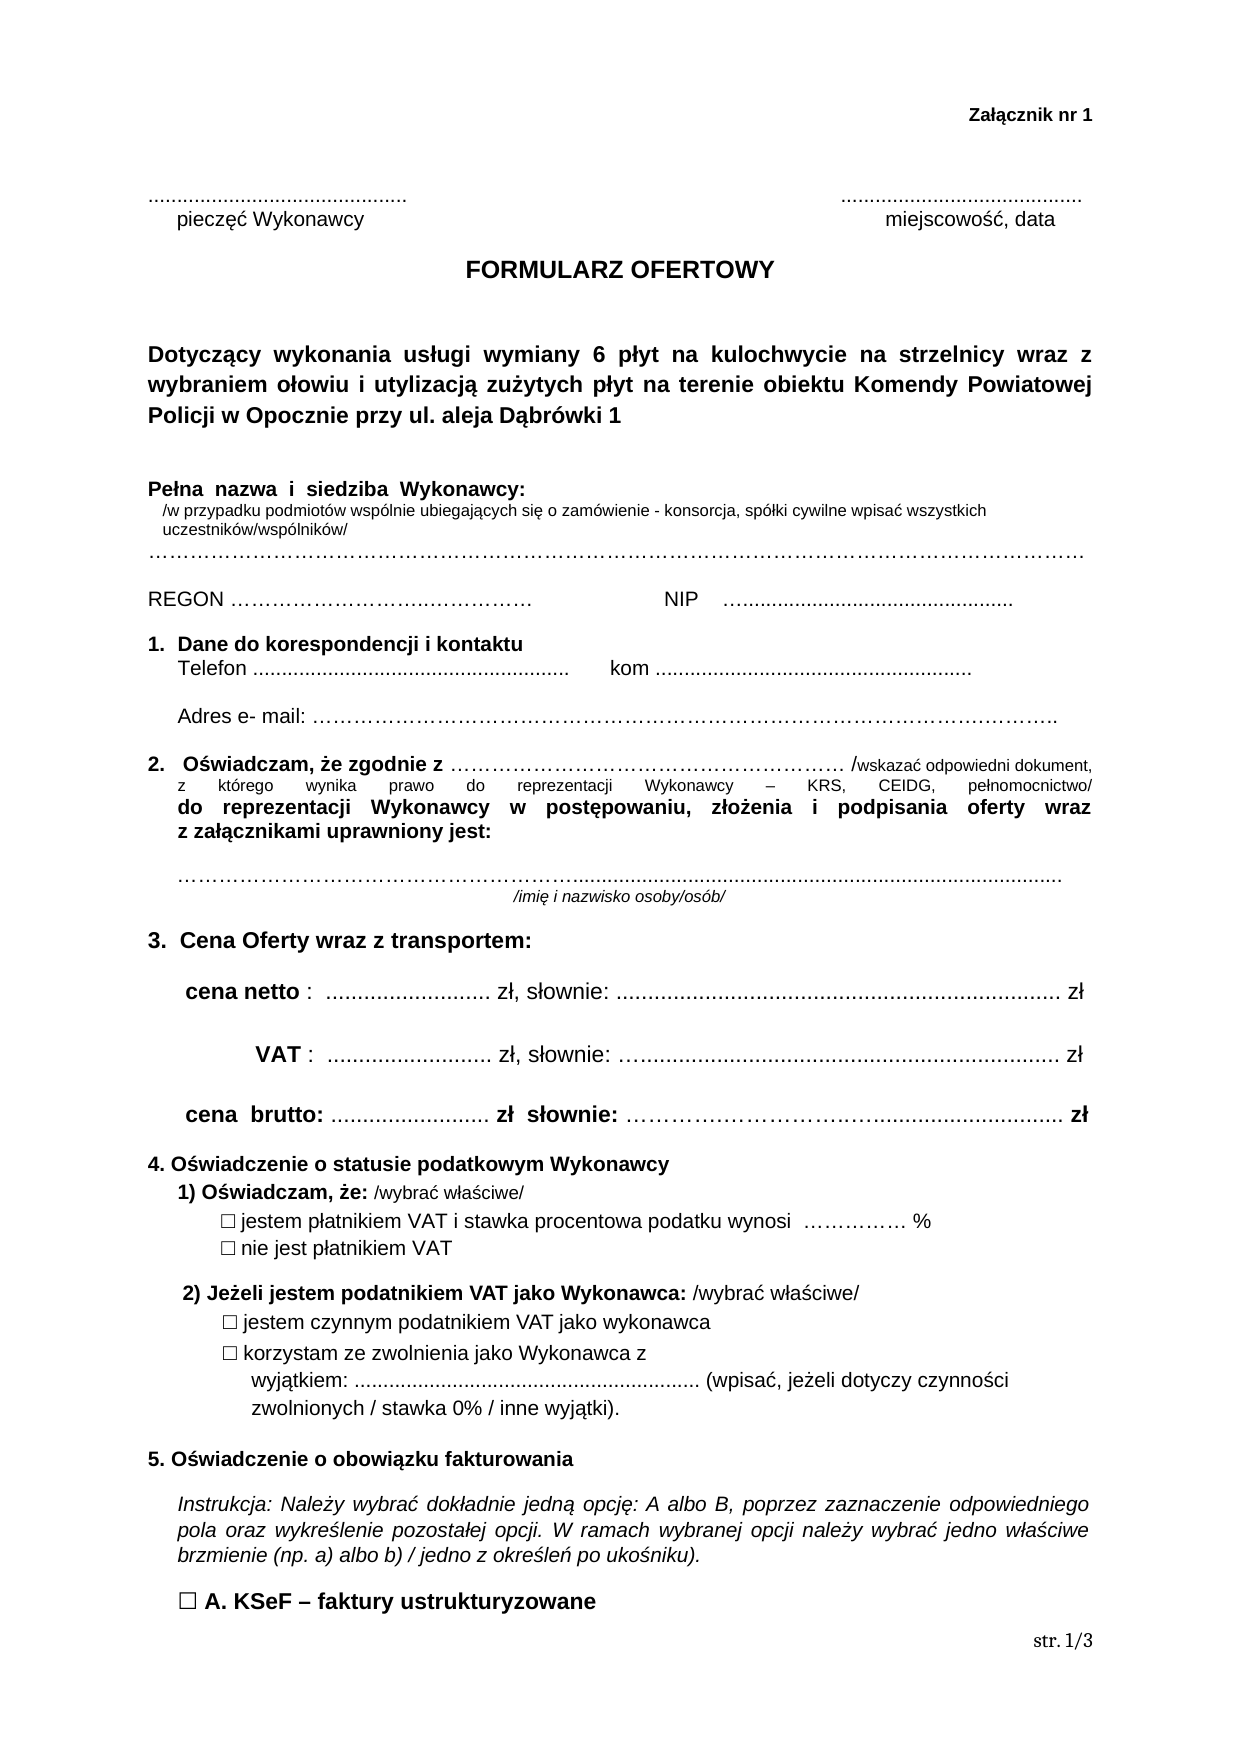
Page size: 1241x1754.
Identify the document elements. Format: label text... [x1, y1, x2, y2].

subtitle FORMULARZ OFERTOWY [148, 255, 1093, 284]
text ……………………………………………………………………………………………………………………… [148, 539, 1093, 563]
list VAT : .......................... zł, słownie: ….................................................................. zł [185, 1041, 1093, 1067]
list cena brutto: ......................... zł słownie: ………….……………..….............................. zł [185, 1101, 1093, 1127]
text Dotyczący wykonania usługi wymiany 6 płyt na kulochwycie na strzelnicy wraz z wybraniem ołowiu i utylizacją zużytych płyt na terenie obiektu Komendy Powiatowej Policji w Opocznie przy ul. aleja Dąbrówki 1 [148, 341, 1093, 428]
text 1) Oświadczam, że: /wybrać właściwe/ [177, 1180, 1093, 1204]
text 4. Oświadczenie o statusie podatkowym Wykonawcy [148, 1152, 1093, 1176]
text 2) Jeżeli jestem podatnikiem VAT jako Wykonawca: /wybrać właściwe/ [148, 1281, 1093, 1305]
text Instrukcja: Należy wybrać dokładnie jedną opcję: A albo B, poprzez zaznaczenie odpowiedniego pola oraz wykreślenie pozostałej opcji. W ramach wybranej opcji należy wybrać jedno właściwe brzmienie (np. a) albo b) / jedno z określeń po ukośniku). [177, 1492, 1093, 1567]
text □ jestem płatnikiem VAT i stawka procentowa podatku wynosi …………… % □ nie jest płatnikiem VAT [221, 1207, 1093, 1260]
text pieczęć Wykonawcy miejscowość, data [148, 207, 1152, 231]
text Telefon ....................................................... kom ....................................................... [177, 656, 1093, 679]
text 5. Oświadczenie o obowiązku fakturowania [148, 1447, 1093, 1471]
text □ jestem czynnym podatnikiem VAT jako wykonawca [148, 1308, 1093, 1334]
text 3. Cena Oferty wraz z transportem: [148, 927, 1093, 954]
text …………………………………………………..................................................................................... /imię i nazwisko osoby/osób/ [148, 863, 1093, 906]
list cena netto : .......................... zł, słownie: ...................................................................... zł [185, 978, 1093, 1005]
text Załącznik nr 1 [811, 103, 1093, 157]
text 2. Oświadczam, że zgodnie z ………………………………………………… /wskazać odpowiedni dokument, z którego wynika prawo do reprezentacji Wykonawcy – KRS, CEIDG, pełnomocnictwo/ do reprezentacji Wykonawcy w postępowaniu, złożenia i podpisania oferty wraz z załącznikami uprawniony jest: [148, 751, 1093, 842]
text □ korzystam ze zwolnienia jako Wykonawca z wyjątkiem: ............................................................ (wpisać, jeżeli dotyczy czynności zwolnionych / stawka 0% / inne wyjątki). [148, 1338, 1093, 1420]
text Pełna nazwa i siedziba Wykonawcy: [148, 477, 1093, 501]
text /w przypadku podmiotów wspólnie ubiegających się o zamówienie - konsorcja, spółki cywilne wpisać wszystkich uczestników/wspólników/ [162, 501, 1093, 539]
text ☐ A. KSeF – faktury ustrukturyzowane [177, 1585, 1093, 1616]
text REGON ………………………..…………… NIP …............................................... [148, 587, 1093, 611]
list Dane do korespondencji i kontaktu [148, 632, 1093, 656]
text ............................................. .......................................... [148, 183, 1152, 207]
text Adres e- mail: …………………………………………………………………………………….……….. [177, 703, 1093, 727]
